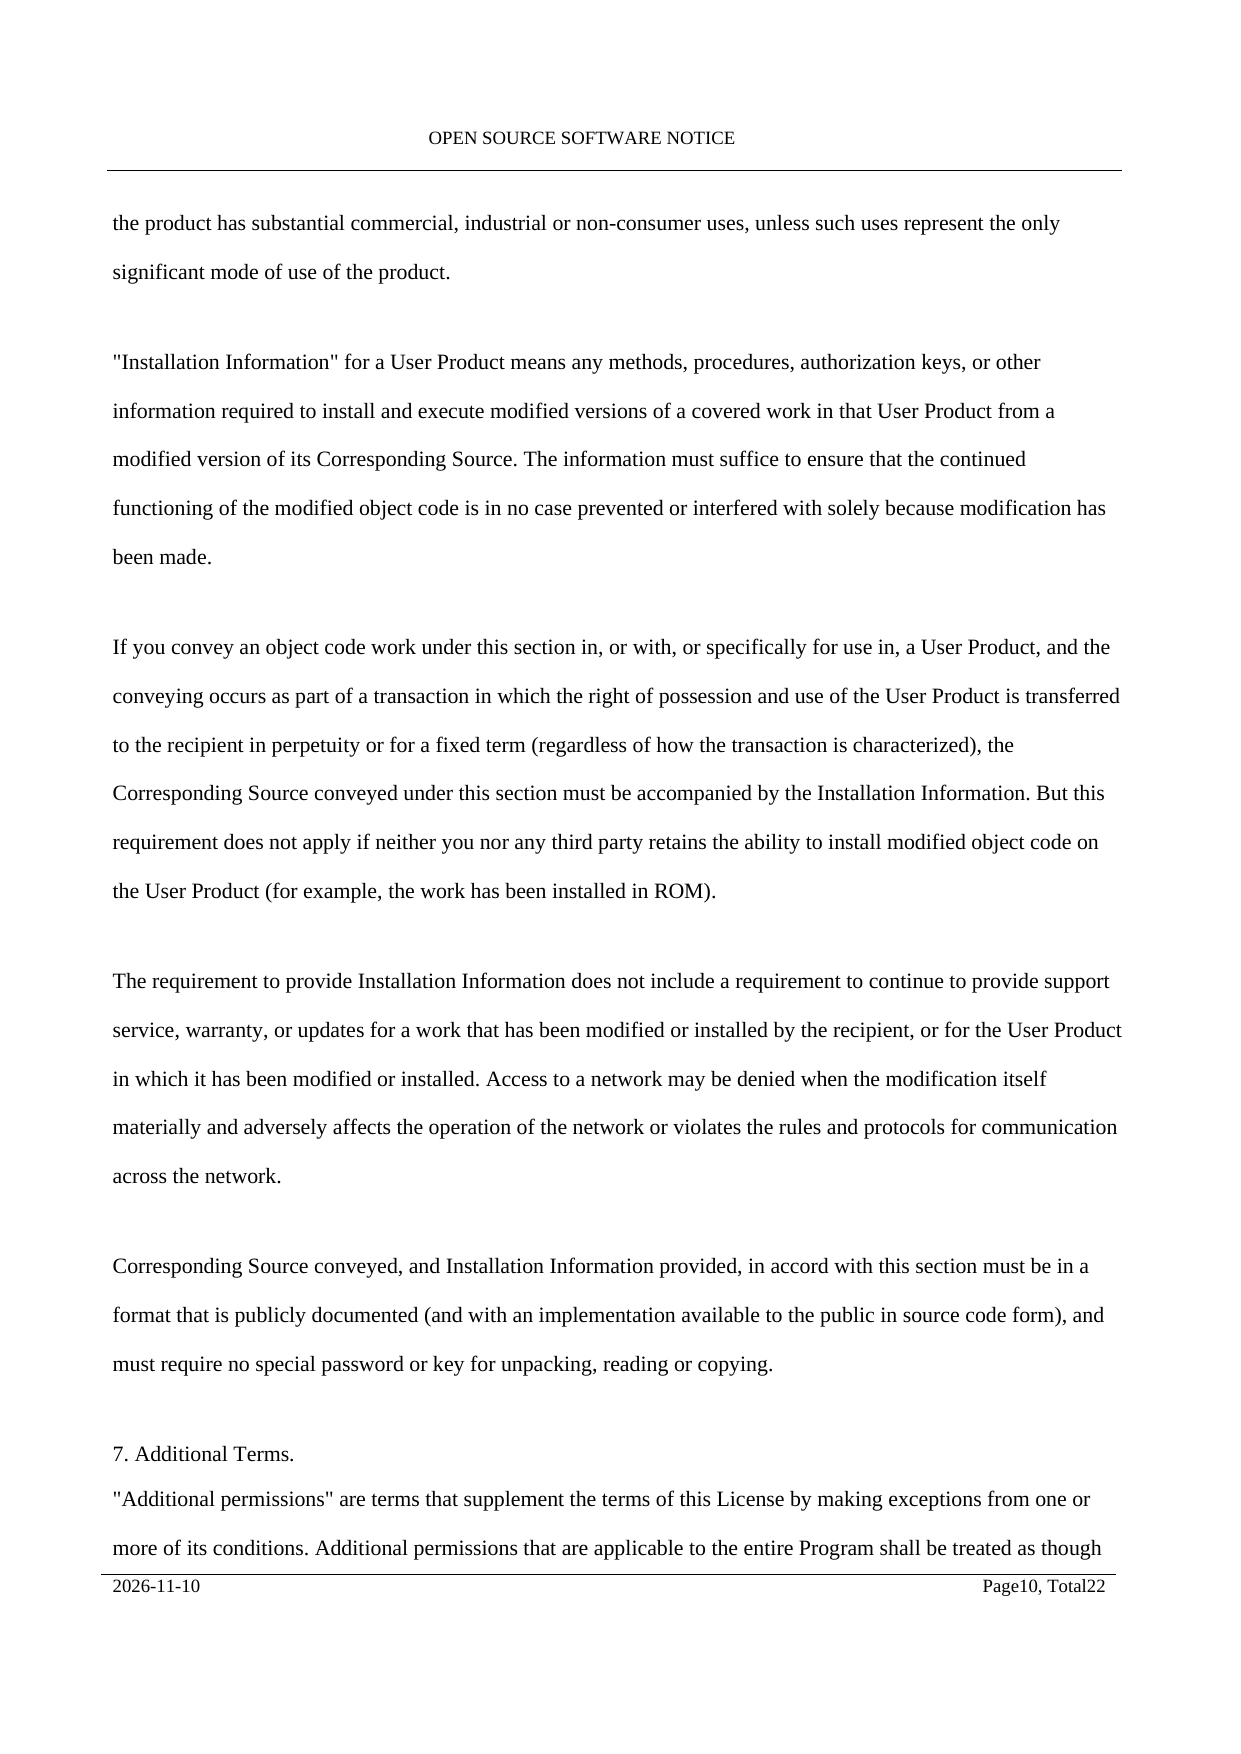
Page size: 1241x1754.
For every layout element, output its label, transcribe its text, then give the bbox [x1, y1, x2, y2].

text Corresponding Source conveyed, and Installation Information provided, in accord with this section must be in a format that is publicly documented (and with an implementation available to the public in source code form), and must require no special password or key for unpacking, reading or copying. [112, 1250, 1128, 1380]
text 7. Additional Terms. [112, 1437, 1128, 1470]
text If you convey an object code work under this section in, or with, or specifically for use in, a User Product, and the conveying occurs as part of a transaction in which the right of possession and use of the User Product is transferred to the recipient in perpetuity or for a fixed term (regardless of how the transaction is characterized), the Corresponding Source conveyed under this section must be accompanied by the Installation Information. But this requirement does not apply if neither you nor any third party retains the ability to install modified object code on the User Product (for example, the work has been installed in ROM). [112, 631, 1128, 907]
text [112, 1482, 1128, 1564]
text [112, 206, 1128, 288]
text The requirement to provide Installation Information does not include a requirement to continue to provide support service, warranty, or updates for a work that has been modified or installed by the recipient, or for the User Product in which it has been modified or installed. Access to a network may be denied when the modification itself materially and adversely affects the operation of the network or violates the rules and protocols for communication across the network. [112, 964, 1128, 1192]
text "Installation Information" for a User Product means any methods, procedures, authorization keys, or other information required to install and execute modified versions of a covered work in that User Product from a modified version of its Corresponding Source. The information must suffice to ensure that the continued functioning of the modified object code is in no case prevented or interfered with solely because modification has been made. [112, 345, 1128, 573]
